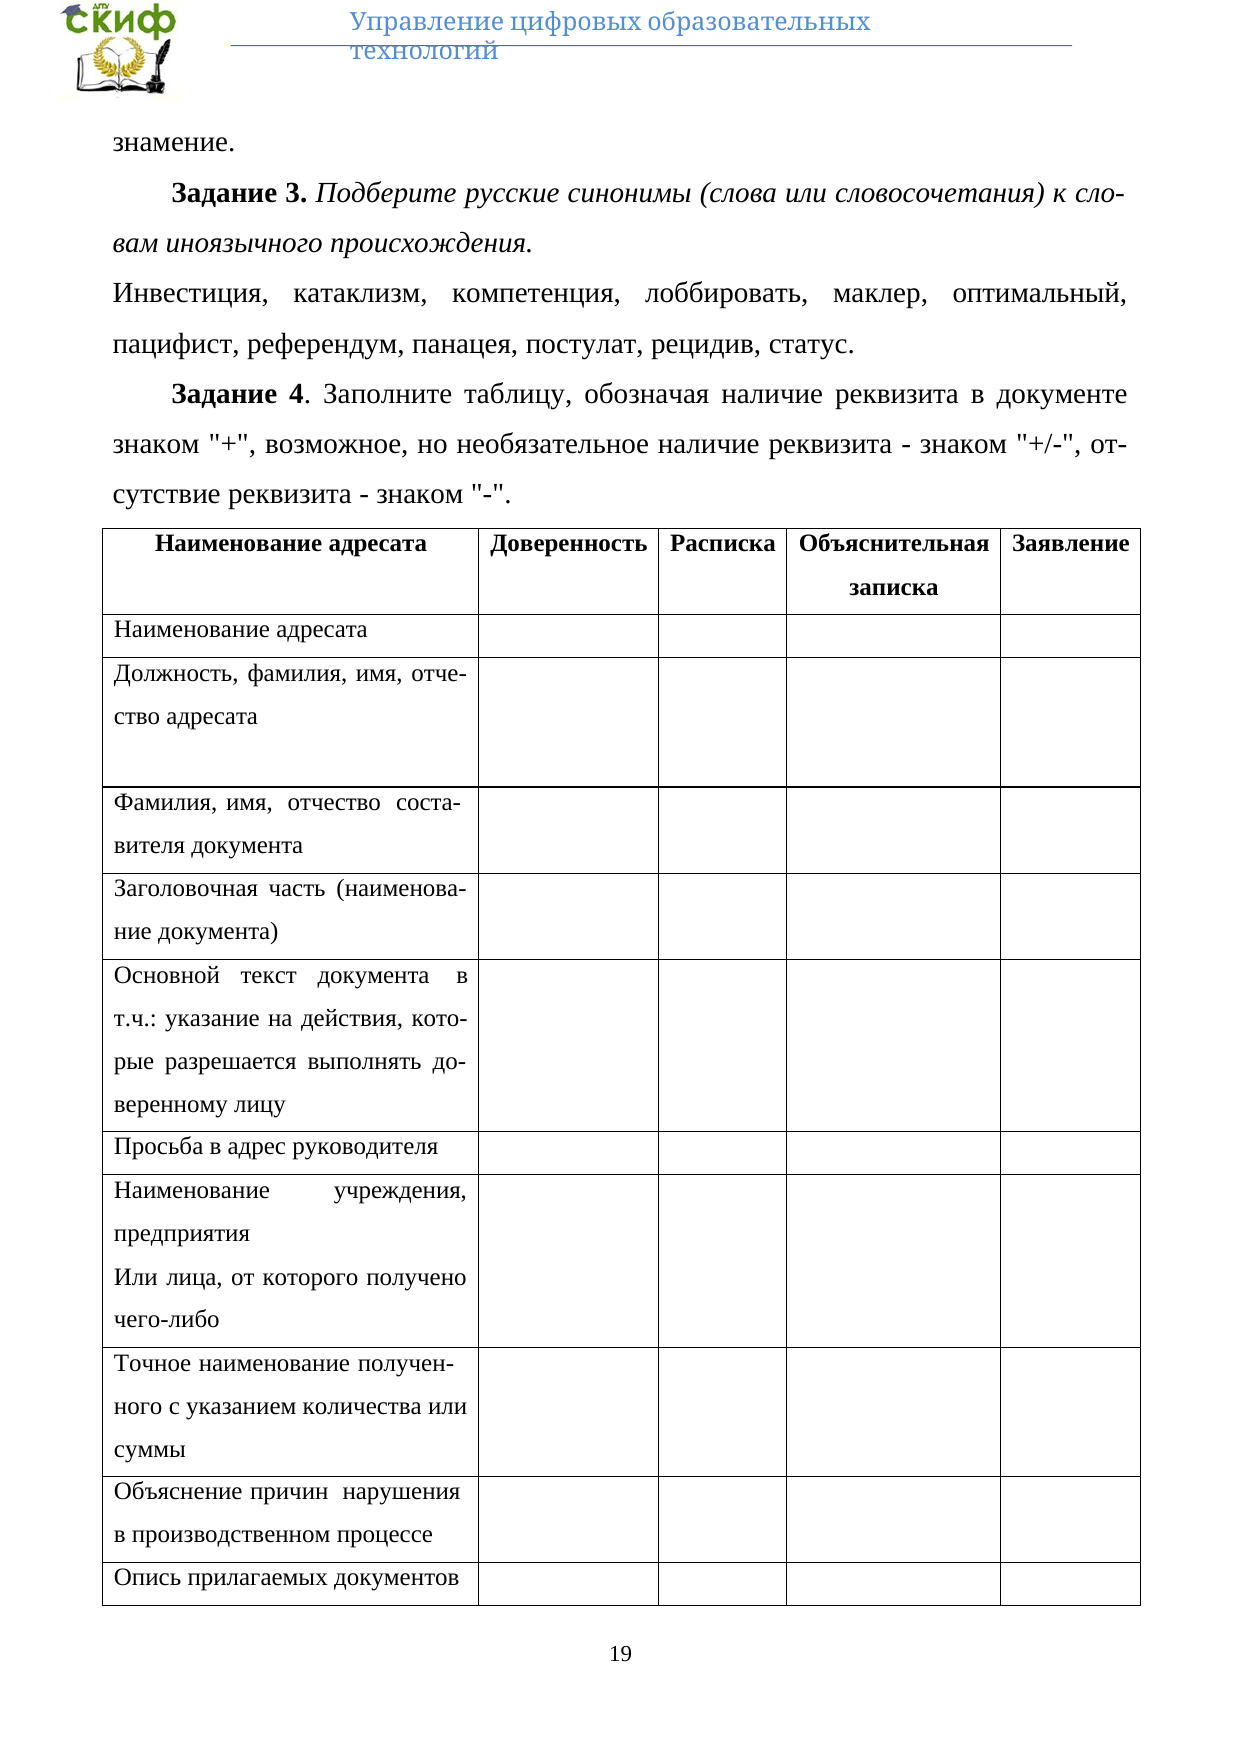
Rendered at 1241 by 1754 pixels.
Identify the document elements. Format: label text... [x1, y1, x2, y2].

table_cell [659, 874, 786, 959]
table_cell [787, 1348, 1000, 1476]
table_cell [479, 1563, 658, 1605]
table_cell [659, 1175, 786, 1347]
picture [59, 0, 179, 100]
table_cell Наименование адресата [103, 615, 478, 657]
table_cell [1001, 1175, 1140, 1347]
table_cell Объяснение причин нарушения в производственном процессе [103, 1477, 478, 1562]
table_cell [659, 1348, 786, 1476]
table_cell [659, 1132, 786, 1174]
table_cell Должность, фамилия, имя, отче- ство адресата [103, 658, 478, 786]
table_cell [479, 1348, 658, 1476]
table_cell [479, 960, 658, 1131]
table_cell [787, 1175, 1000, 1347]
text знамение. [112, 124, 1157, 158]
table_cell [659, 960, 786, 1131]
table_cell [787, 960, 1000, 1131]
table_cell Просьба в адрес руководителя [103, 1132, 478, 1174]
table_cell [659, 658, 786, 786]
table_cell Опись прилагаемых документов [103, 1563, 478, 1605]
table_cell [1001, 615, 1140, 657]
table_cell [1001, 960, 1140, 1131]
table_cell [1001, 1477, 1140, 1562]
table_cell [787, 874, 1000, 959]
table_cell [479, 658, 658, 786]
table_header Доверенность [479, 529, 658, 614]
table_cell [1001, 1563, 1140, 1605]
table_cell [479, 1477, 658, 1562]
table_cell Наименование учреждения, предприятия Или лица, от которого получено чего-либо [103, 1175, 478, 1347]
table_cell [479, 1132, 658, 1174]
table_cell [479, 788, 658, 872]
table_cell [659, 1563, 786, 1605]
table_cell [787, 788, 1000, 872]
table_cell [787, 658, 1000, 786]
table_header Наименование адресата [103, 529, 478, 614]
table_header Объяснительная записка [787, 529, 1000, 614]
table_cell [787, 615, 1000, 657]
table_cell [659, 788, 786, 872]
text Задание 3. Подберите русские синонимы (слова или словосочетания) к сло- вам иноязычного происхождения. [112, 175, 1157, 259]
table_cell [479, 874, 658, 959]
table_cell [787, 1477, 1000, 1562]
text Инвестиция, катаклизм, компетенция, лоббировать, маклер, оптимальный, пацифист, референдум, панацея, постулат, рецидив, статус. [112, 275, 1128, 359]
text Задание 4. Заполните таблицу, обозначая наличие реквизита в документе знаком "+", возможное, но необязательное наличие реквизита - знаком "+/-", от- сутствие реквизита - знаком "-". [112, 376, 1128, 510]
table_cell [1001, 788, 1140, 872]
table_header Расписка [659, 529, 786, 614]
table_cell [1001, 1132, 1140, 1174]
table_cell [1001, 874, 1140, 959]
table_cell [787, 1132, 1000, 1174]
table_header Заявление [1001, 529, 1140, 614]
table_cell [479, 1175, 658, 1347]
table_cell [1001, 1348, 1140, 1476]
table_cell [659, 615, 786, 657]
table_cell [1001, 658, 1140, 786]
table_cell Точное наименование получен- ного с указанием количества или суммы [103, 1348, 478, 1476]
table_cell Основной текст документа в т.ч.: указание на действия, кото- рые разрешается выполнять до- веренному лицу [103, 960, 478, 1131]
table_cell Заголовочная часть (наименова- ние документа) [103, 874, 478, 959]
table_cell [787, 1563, 1000, 1605]
table_cell [479, 615, 658, 657]
table_cell [659, 1477, 786, 1562]
table_cell Фамилия, имя, отчество соста- вителя документа [103, 788, 478, 872]
